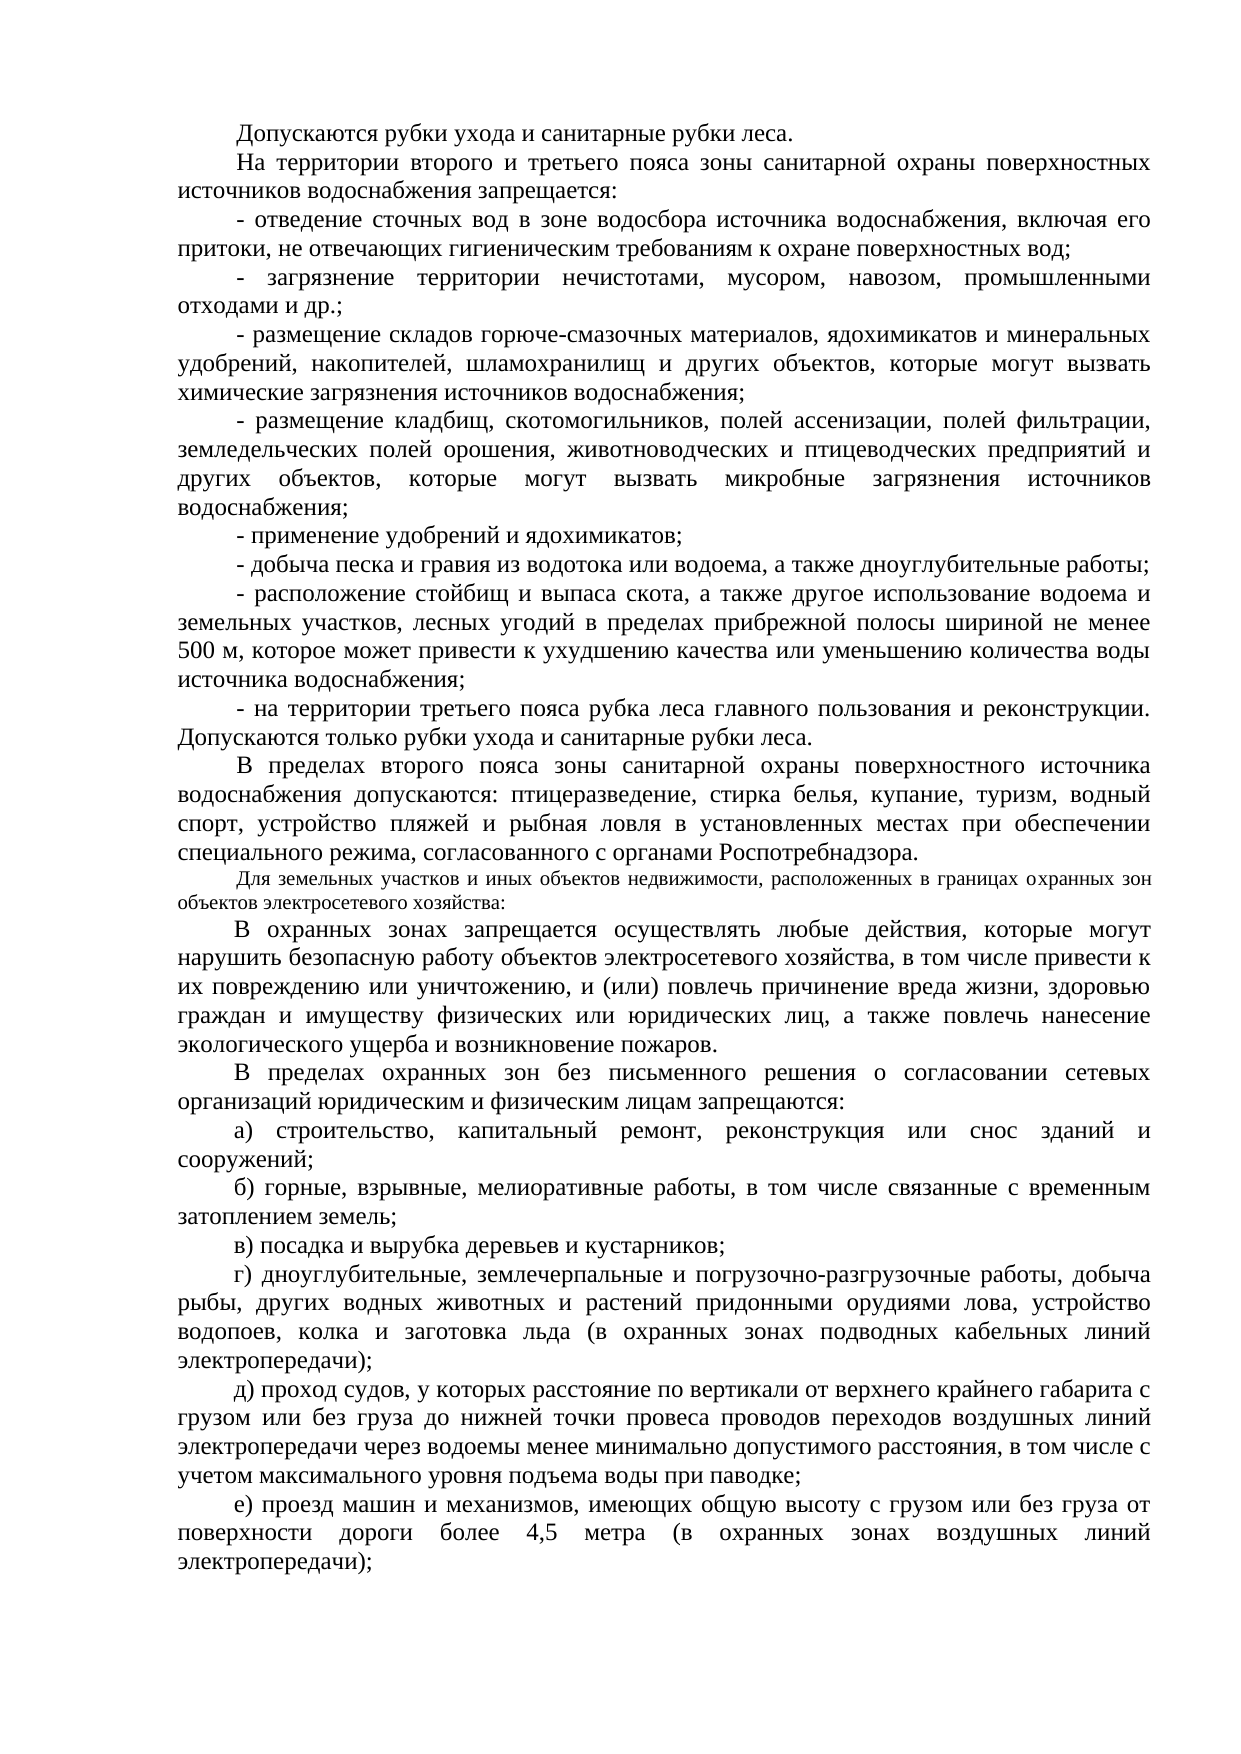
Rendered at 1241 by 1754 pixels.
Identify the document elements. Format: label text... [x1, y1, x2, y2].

text - размещение кладбищ, скотомогильников, полей ассенизации, полей фильтрации, земледельческих полей орошения, животноводческих и птицеводческих предприятий и других объектов, которые могут вызвать микробные загрязнения источников водоснабжения; [177, 406, 1152, 521]
text а) строительство, капитальный ремонт, реконструкция или снос зданий и сооружений; [177, 1115, 1152, 1172]
text В охранных зонах запрещается осуществлять любые действия, которые могут нарушить безопасную работу объектов электросетевого хозяйства, в том числе привести к их повреждению или уничтожению, и (или) повлечь причинение вреда жизни, здоровью граждан и имуществу физических или юридических лиц, а также повлечь нанесение экологического ущерба и возникновение пожаров. [177, 914, 1152, 1057]
text - загрязнение территории нечистотами, мусором, навозом, промышленными отходами и др.; [177, 262, 1152, 319]
text - применение удобрений и ядохимикатов; [177, 521, 1152, 549]
text г) дноуглубительные, землечерпальные и погрузочно-разгрузочные работы, добыча рыбы, других водных животных и растений придонными орудиями лова, устройство водопоев, колка и заготовка льда (в охранных зонах подводных кабельных линий электропередачи); [177, 1259, 1152, 1374]
text Для земельных участков и иных объектов недвижимости, расположенных в границах охранных зон объектов электросетевого хозяйства: [177, 866, 1152, 914]
text На территории второго и третьего пояса зоны санитарной охраны поверхностных источников водоснабжения запрещается: [177, 147, 1152, 204]
text - добыча песка и гравия из водотока или водоема, а также дноуглубительные работы; [177, 549, 1152, 578]
text - отведение сточных вод в зоне водосбора источника водоснабжения, включая его притоки, не отвечающих гигиеническим требованиям к охране поверхностных вод; [177, 204, 1152, 262]
text В пределах охранных зон без письменного решения о согласовании сетевых организаций юридическим и физическим лицам запрещаются: [177, 1057, 1152, 1115]
text е) проезд машин и механизмов, имеющих общую высоту с грузом или без груза от поверхности дороги более (в охранных зонах воздушных линий электропередачи); [177, 1489, 1152, 1575]
text д) проход судов, у которых расстояние по вертикали от верхнего крайнего габарита с грузом или без груза до нижней точки провеса проводов переходов воздушных линий электропередачи через водоемы менее минимально допустимого расстояния, в том числе с учетом максимального уровня подъема воды при паводке; [177, 1374, 1152, 1489]
text В пределах второго пояса зоны санитарной охраны поверхностного источника водоснабжения допускаются: птицеразведение, стирка белья, купание, туризм, водный спорт, устройство пляжей и рыбная ловля в установленных местах при обеспечении специального режима, согласованного с органами Роспотребнадзора. [177, 751, 1152, 866]
text б) горные, взрывные, мелиоративные работы, в том числе связанные с временным затоплением земель; [177, 1172, 1152, 1230]
text в) посадка и вырубка деревьев и кустарников; [177, 1230, 1152, 1259]
text - расположение стойбищ и выпаса скота, а также другое использование водоема и земельных участков, лесных угодий в пределах прибрежной полосы шириной не менее , которое может привести к ухудшению качества или уменьшению количества воды источника водоснабжения; [177, 578, 1152, 693]
text - размещение складов горюче-смазочных материалов, ядохимикатов и минеральных удобрений, накопителей, шламохранилищ и других объектов, которые могут вызвать химические загрязнения источников водоснабжения; [177, 319, 1152, 406]
text Допускаются рубки ухода и санитарные рубки леса. [177, 118, 1152, 147]
text - на территории третьего пояса рубка леса главного пользования и реконструкции. Допускаются только рубки ухода и санитарные рубки леса. [177, 693, 1152, 751]
